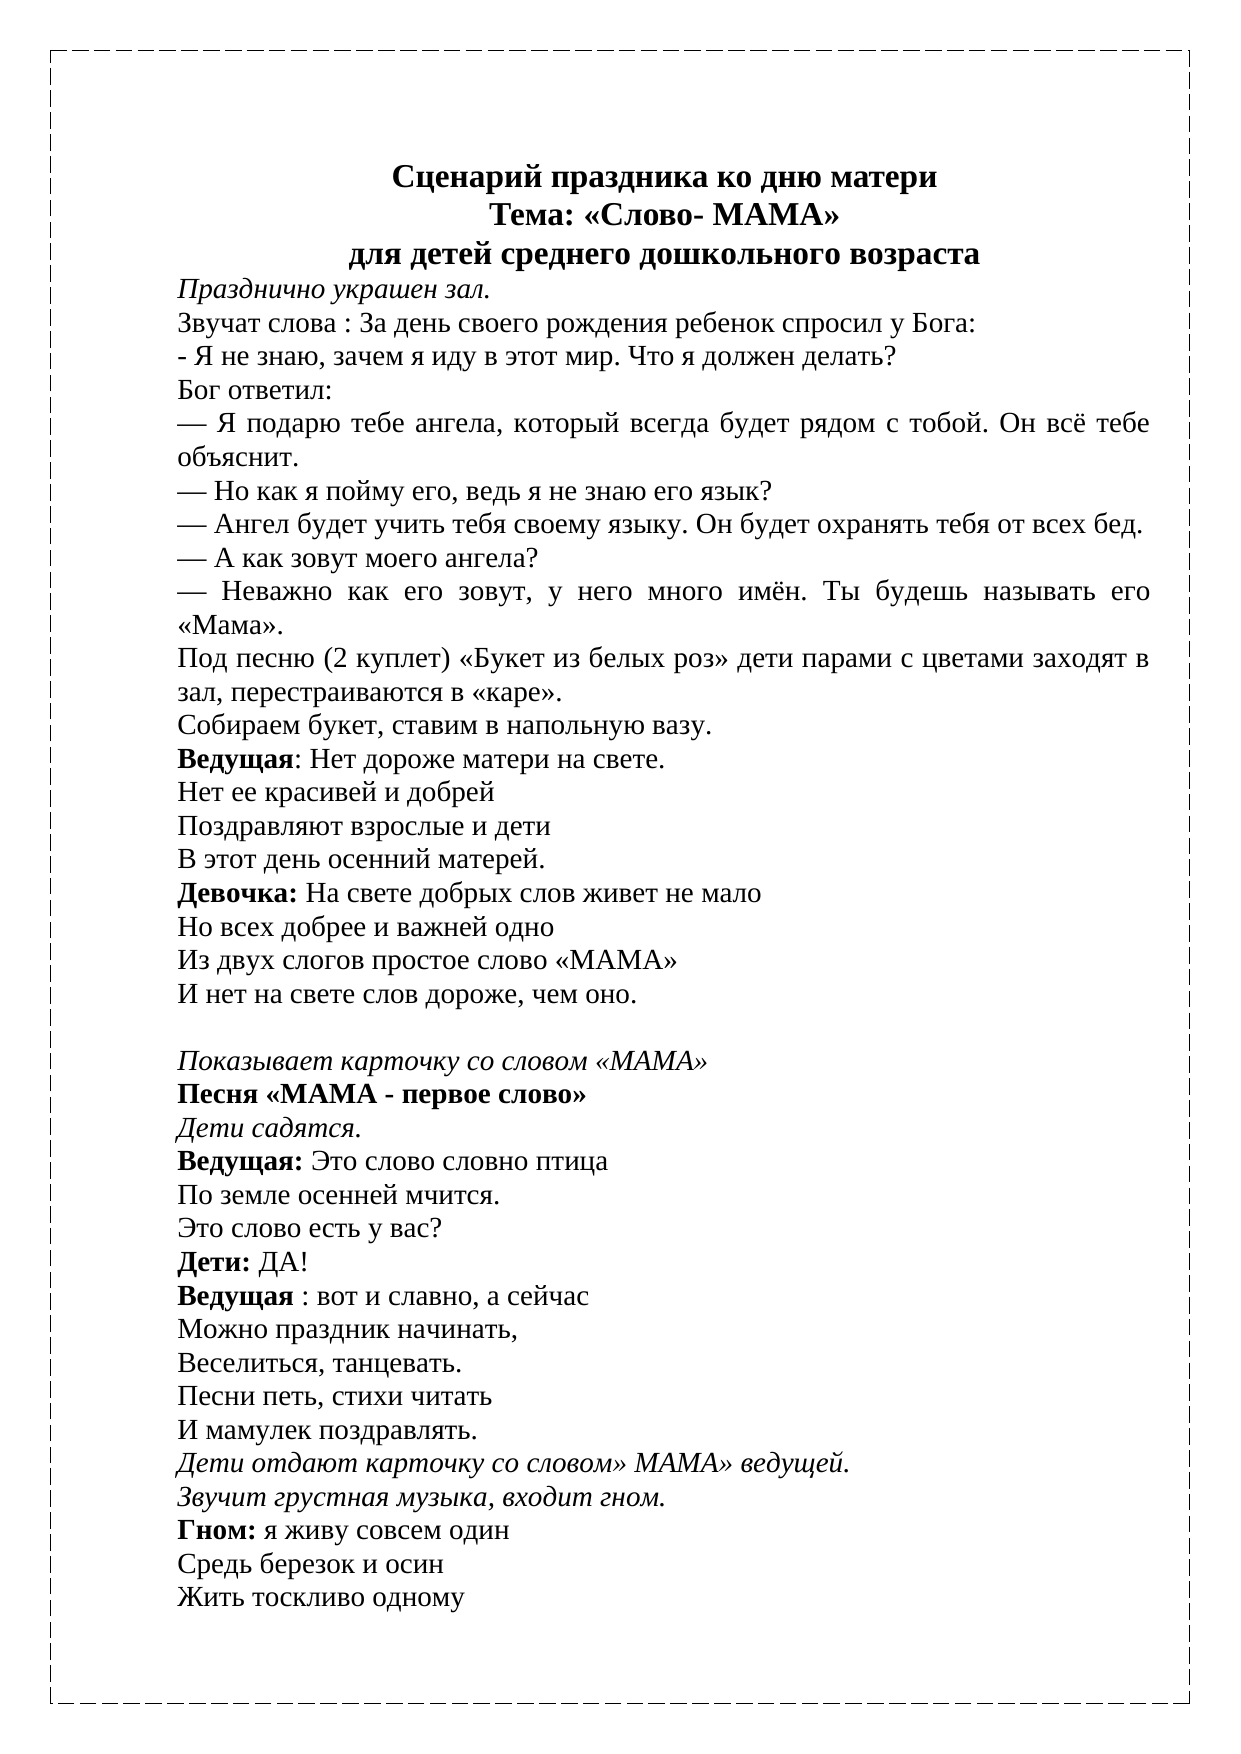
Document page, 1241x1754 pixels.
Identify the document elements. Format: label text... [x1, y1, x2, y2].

text Средь березок и осин [177, 1546, 1152, 1579]
text Бог ответил: [177, 372, 1152, 406]
text Жить тоскливо одному [177, 1579, 1152, 1613]
text По земле осенней мчится. [177, 1177, 1152, 1211]
text Звучит грустная музыка, входит гном. [177, 1479, 1152, 1512]
text И мамулек поздравлять. [177, 1412, 1152, 1445]
text Празднично украшен зал. [177, 271, 1152, 305]
text Можно праздник начинать, [177, 1311, 1152, 1345]
text Звучат слова : За день своего рождения ребенок спросил у Бога: [177, 305, 1152, 338]
text Дети: ДА! [177, 1244, 1152, 1278]
text — Я подарю тебе ангела, который всегда будет рядом с тобой. Он всё тебе объяснит. [177, 406, 1152, 473]
text Ведущая: Это слово словно птица [177, 1143, 1152, 1177]
text — Но как я пойму его, ведь я не знаю его язык? [177, 473, 1152, 506]
text — Ангел будет учить тебя своему языку. Он будет охранять тебя от всех бед. [177, 506, 1152, 540]
text Это слово есть у вас? [177, 1211, 1152, 1244]
text Ведущая : вот и славно, а сейчас [177, 1278, 1152, 1311]
text Но всех добрее и важней одно [177, 909, 1152, 942]
text Из двух слогов простое слово «МАМА» [177, 942, 1152, 976]
text Дети отдают карточку со словом» МАМА» ведущей. [177, 1445, 1152, 1479]
text Гном: я живу совсем один [177, 1512, 1152, 1546]
text Нет ее красивей и добрей [177, 774, 1152, 808]
text Поздравляют взрослые и дети [177, 808, 1152, 842]
text — А как зовут моего ангела? [177, 540, 1152, 573]
text Под песню (2 куплет) «Букет из белых роз» дети парами с цветами заходят в зал, перестраиваются в «каре». [177, 640, 1152, 707]
text Песни петь, стихи читать [177, 1378, 1152, 1412]
text Ведущая: Нет дороже матери на свете. [177, 741, 1152, 774]
text Показывает карточку со словом «МАМА» [177, 1043, 1152, 1076]
text — Неважно как его зовут, у него много имён. Ты будешь называть его «Мама». [177, 573, 1152, 640]
text для детей среднего дошкольного возраста [177, 233, 1152, 271]
text И нет на свете слов дороже, чем оно. [177, 976, 1152, 1009]
text Сценарий праздника ко дню матери [177, 156, 1152, 195]
text Веселиться, танцевать. [177, 1345, 1152, 1378]
text Тема: «Слово- МАМА» [177, 195, 1152, 233]
text Собираем букет, ставим в напольную вазу. [177, 707, 1152, 741]
text Песня «МАМА - первое слово» [177, 1076, 1152, 1110]
text Дети садятся. [177, 1110, 1152, 1143]
text В этот день осенний матерей. [177, 842, 1152, 875]
text Девочка: На свете добрых слов живет не мало [177, 875, 1152, 909]
text - Я не знаю, зачем я иду в этот мир. Что я должен делать? [177, 338, 1152, 372]
